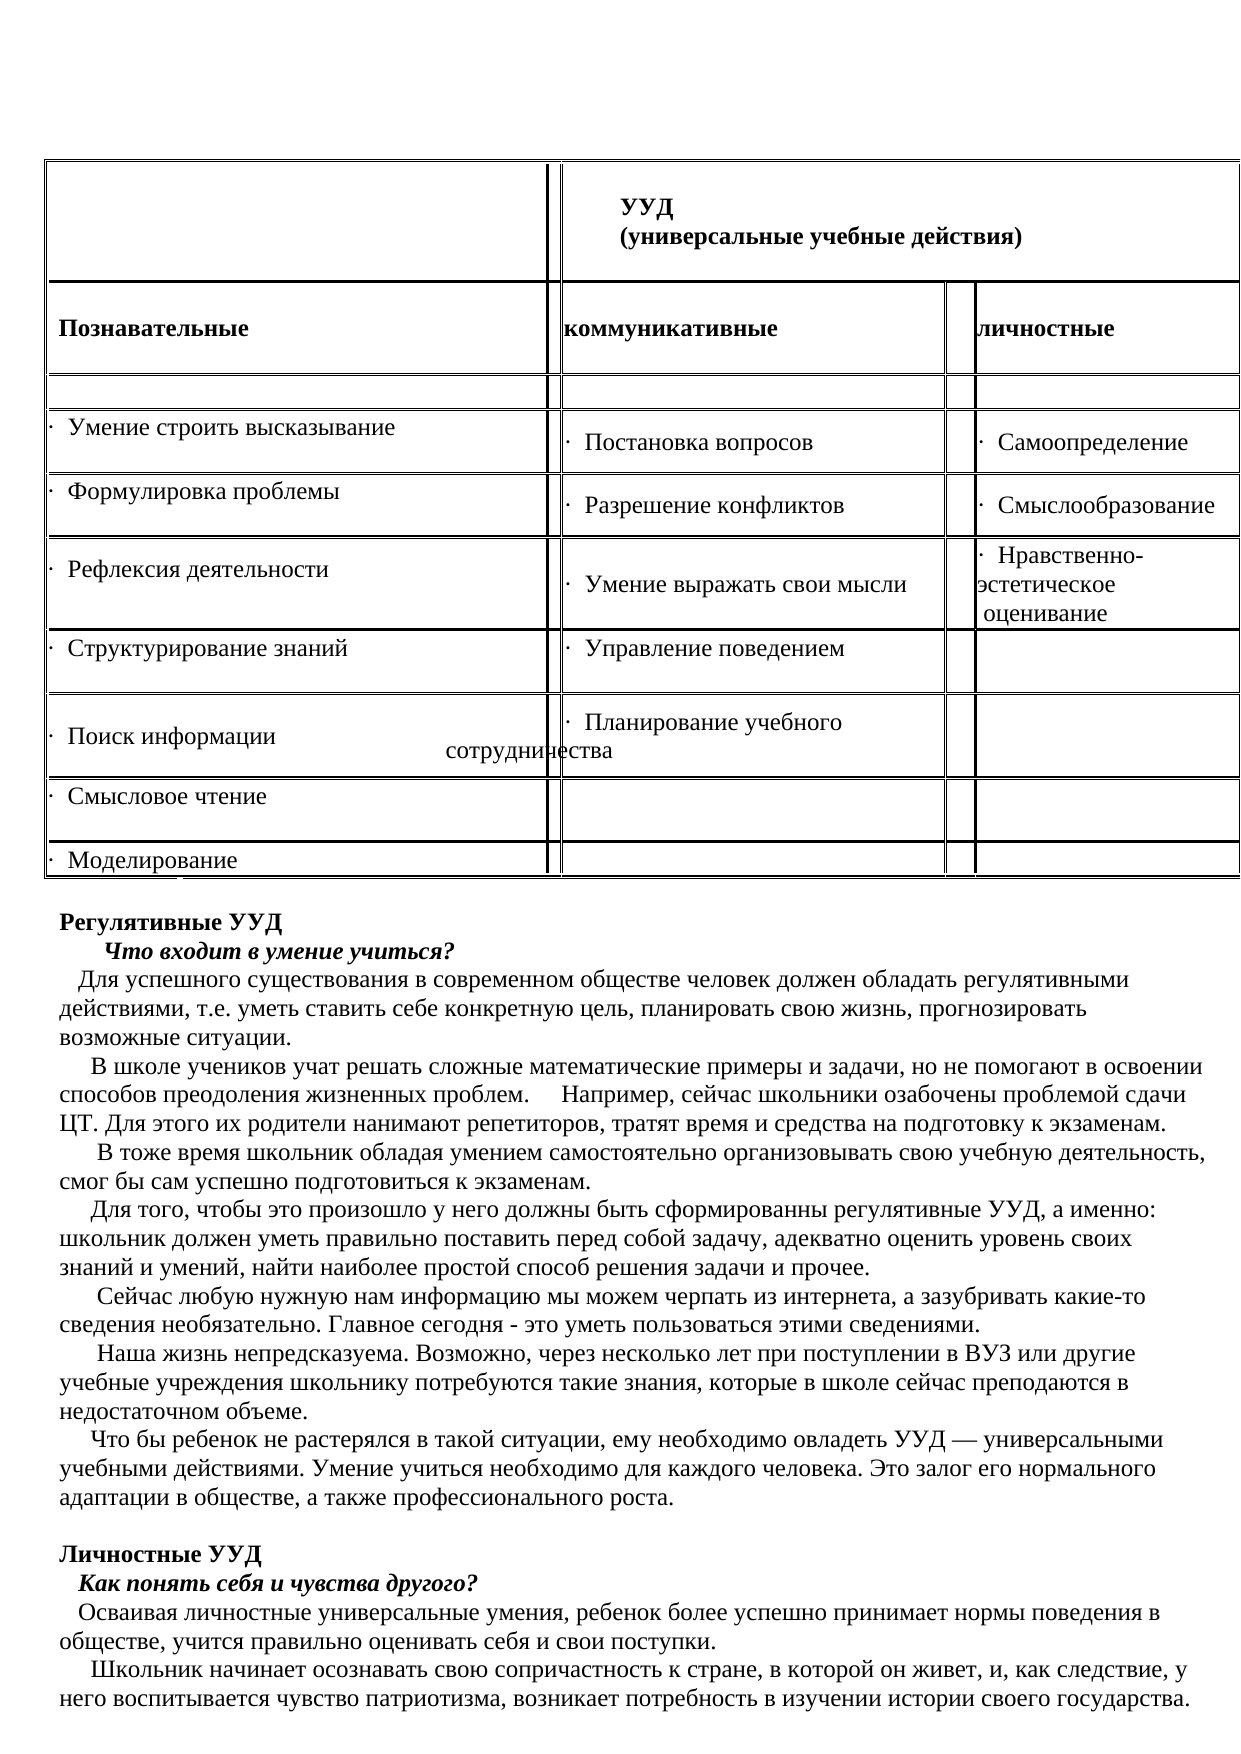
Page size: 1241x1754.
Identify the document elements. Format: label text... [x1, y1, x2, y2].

table_cell [549, 376, 560, 408]
table_cell [977, 376, 1239, 408]
table_cell · Смысловое чтение [47, 776, 546, 840]
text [59, 879, 1211, 1712]
table_cell · Формулировка проблемы [47, 471, 546, 535]
table_cell [549, 475, 560, 535]
table_cell [562, 843, 946, 875]
table_cell · Смыслообразование [977, 475, 1239, 535]
table_header УУД (универсальные учебные действия) [562, 162, 1240, 280]
table_cell [947, 376, 974, 408]
table_cell · Умение строить высказывание [45, 408, 547, 471]
table_cell · Самоопределение [977, 411, 1239, 471]
table_cell · Поиск информации [45, 692, 547, 776]
table_cell [549, 539, 560, 628]
table_cell · Планирование учебного сотрудничества [563, 695, 944, 776]
table_cell [563, 780, 944, 840]
table_cell · Умение выражать свои мысли [563, 539, 944, 628]
table_cell [563, 376, 944, 408]
table_cell [47, 373, 546, 408]
table_cell · Рефлексия деятельности [47, 535, 546, 628]
table_cell [947, 695, 974, 776]
table_cell [549, 631, 560, 692]
table_cell [549, 411, 560, 471]
table_cell [549, 283, 560, 372]
table_cell · Разрешение конфликтов [563, 475, 944, 535]
table_cell · Постановка вопросов [563, 411, 944, 471]
table_cell Познавательные [47, 280, 546, 372]
table_cell [549, 780, 560, 840]
table_cell [547, 843, 562, 875]
table_cell [947, 411, 974, 471]
table_cell [977, 695, 1239, 776]
table_cell [946, 843, 975, 875]
table_cell [947, 780, 974, 840]
table_cell [977, 631, 1239, 692]
table_cell · Управление поведением партнера [563, 631, 944, 692]
table_cell [975, 843, 1240, 875]
table_cell личностные [977, 283, 1239, 372]
table_cell · Моделирование [47, 840, 547, 875]
table_cell коммуникативные [563, 283, 944, 372]
table_header [547, 162, 562, 280]
table_cell [947, 631, 974, 692]
table_cell · Структурирование знаний [45, 628, 546, 692]
table_cell [947, 283, 974, 372]
table_header [47, 162, 547, 280]
table_cell [977, 780, 1239, 840]
table_cell · Нравственно- эстетическое оценивание [977, 539, 1239, 628]
table_cell [947, 475, 974, 535]
table_cell [947, 539, 974, 628]
table_cell [549, 695, 560, 776]
